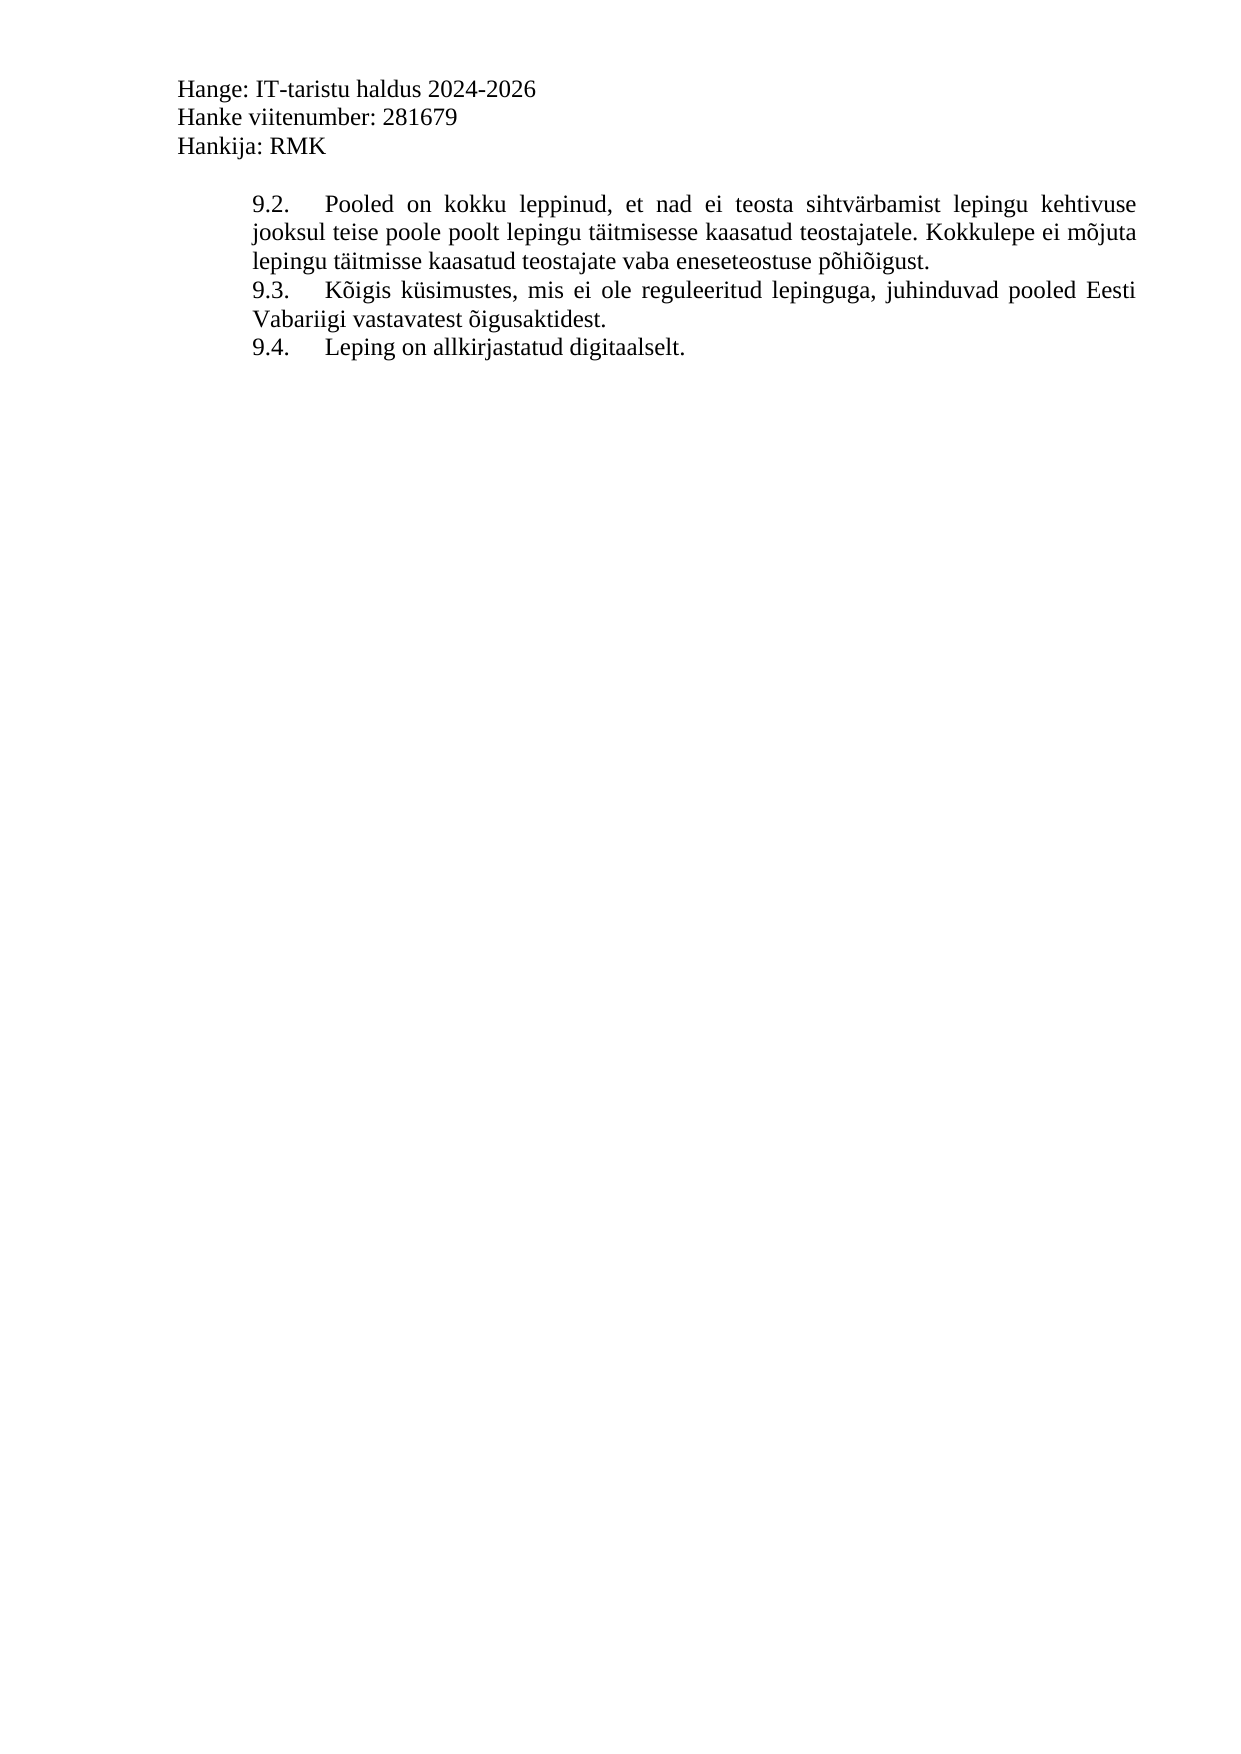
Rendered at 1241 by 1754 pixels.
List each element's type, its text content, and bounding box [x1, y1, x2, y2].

list Pooled on kokku leppinud, et nad ei teosta sihtvärbamist lepingu kehtivuse jooksul teise poole poolt lepingu täitmisesse kaasatud teostajatele. Kokkulepe ei mõjuta lepingu täitmisse kaasatud teostajate vaba eneseteostuse põhiõigust. [252, 189, 1137, 275]
list Leping on allkirjastatud digitaalselt. [252, 332, 1137, 361]
list Kõigis küsimustes, mis ei ole reguleeritud lepinguga, juhinduvad pooled Eesti Vabariigi vastavatest õigusaktidest. [252, 275, 1137, 332]
